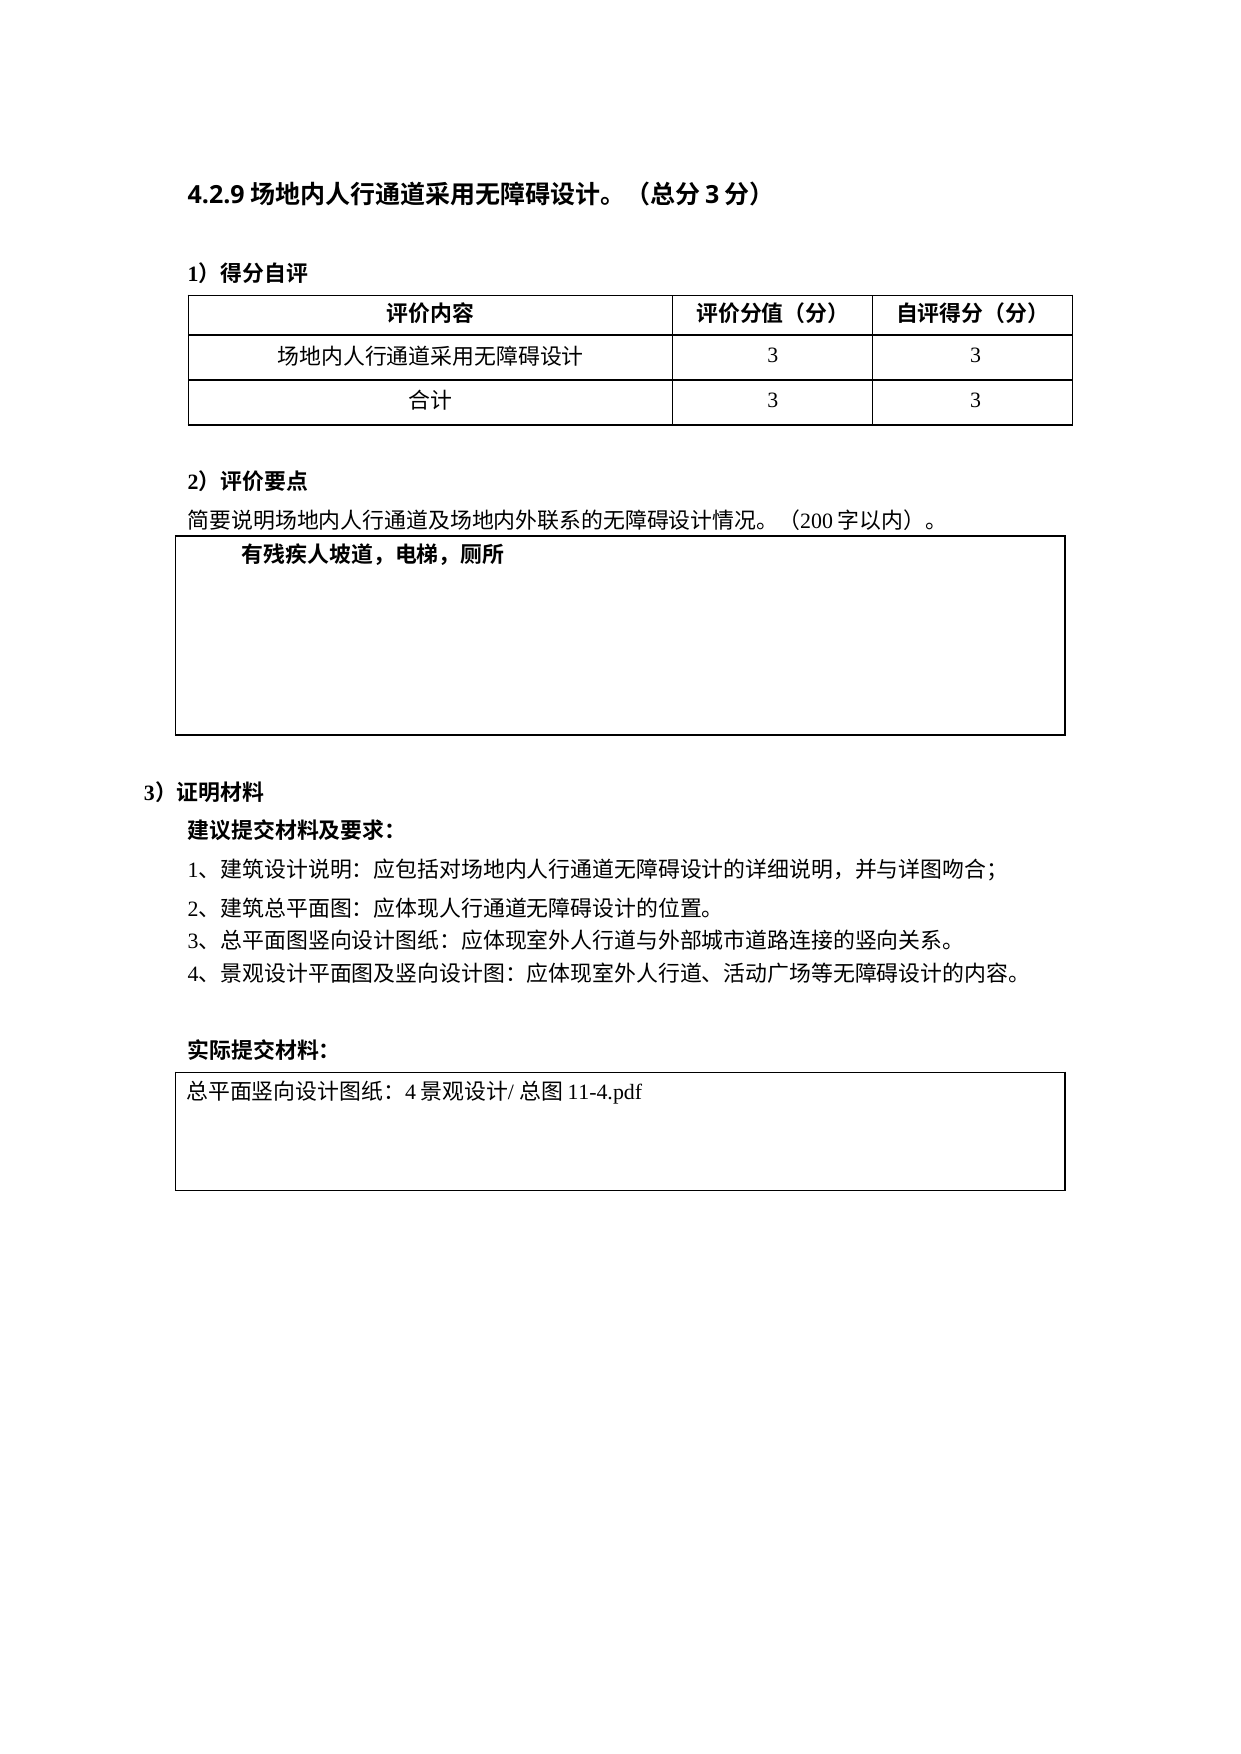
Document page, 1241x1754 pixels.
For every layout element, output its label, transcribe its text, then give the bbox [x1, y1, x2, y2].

table_header 有残疾人坡道，电梯，厕所 [176, 537, 1064, 734]
text 1）得分自评 [187, 256, 1053, 288]
text 3）证明材料 [144, 774, 1053, 807]
table_cell 场地内人行通道采用无障碍设计 [189, 336, 672, 379]
table_header 评价分值（分） [673, 296, 872, 334]
text 2、建筑总平面图：应体现人行通道无障碍设计的位置。 [187, 891, 1053, 923]
text 3、总平面图竖向设计图纸：应体现室外人行道与外部城市道路连接的竖向关系。 [187, 923, 1053, 956]
text 2）评价要点 [187, 464, 1053, 496]
text 简要说明场地内人行通道及场地内外联系的无障碍设计情况。（200字以内）。 [187, 503, 1053, 535]
subtitle 4.2.9场地内人行通道采用无障碍设计。（总分3分） [187, 174, 1053, 211]
table_cell 3 [673, 336, 872, 379]
table_cell 3 [873, 381, 1072, 424]
table_header 评价内容 [189, 296, 672, 334]
text 1、建筑设计说明：应包括对场地内人行通道无障碍设计的详细说明，并与详图吻合； [187, 852, 1053, 884]
table_cell 合计 [189, 381, 672, 424]
text 实际提交材料： [187, 1033, 1053, 1065]
table_cell 3 [873, 336, 1072, 379]
text 建议提交材料及要求： [187, 813, 1053, 846]
table_header 总平面竖向设计图纸：4景观设计/ 总图11-4.pdf [176, 1073, 1064, 1190]
table_header 自评得分（分） [873, 296, 1072, 334]
table_cell 3 [673, 381, 872, 424]
text 4、景观设计平面图及竖向设计图：应体现室外人行道、活动广场等无障碍设计的内容。 [187, 956, 1053, 1027]
